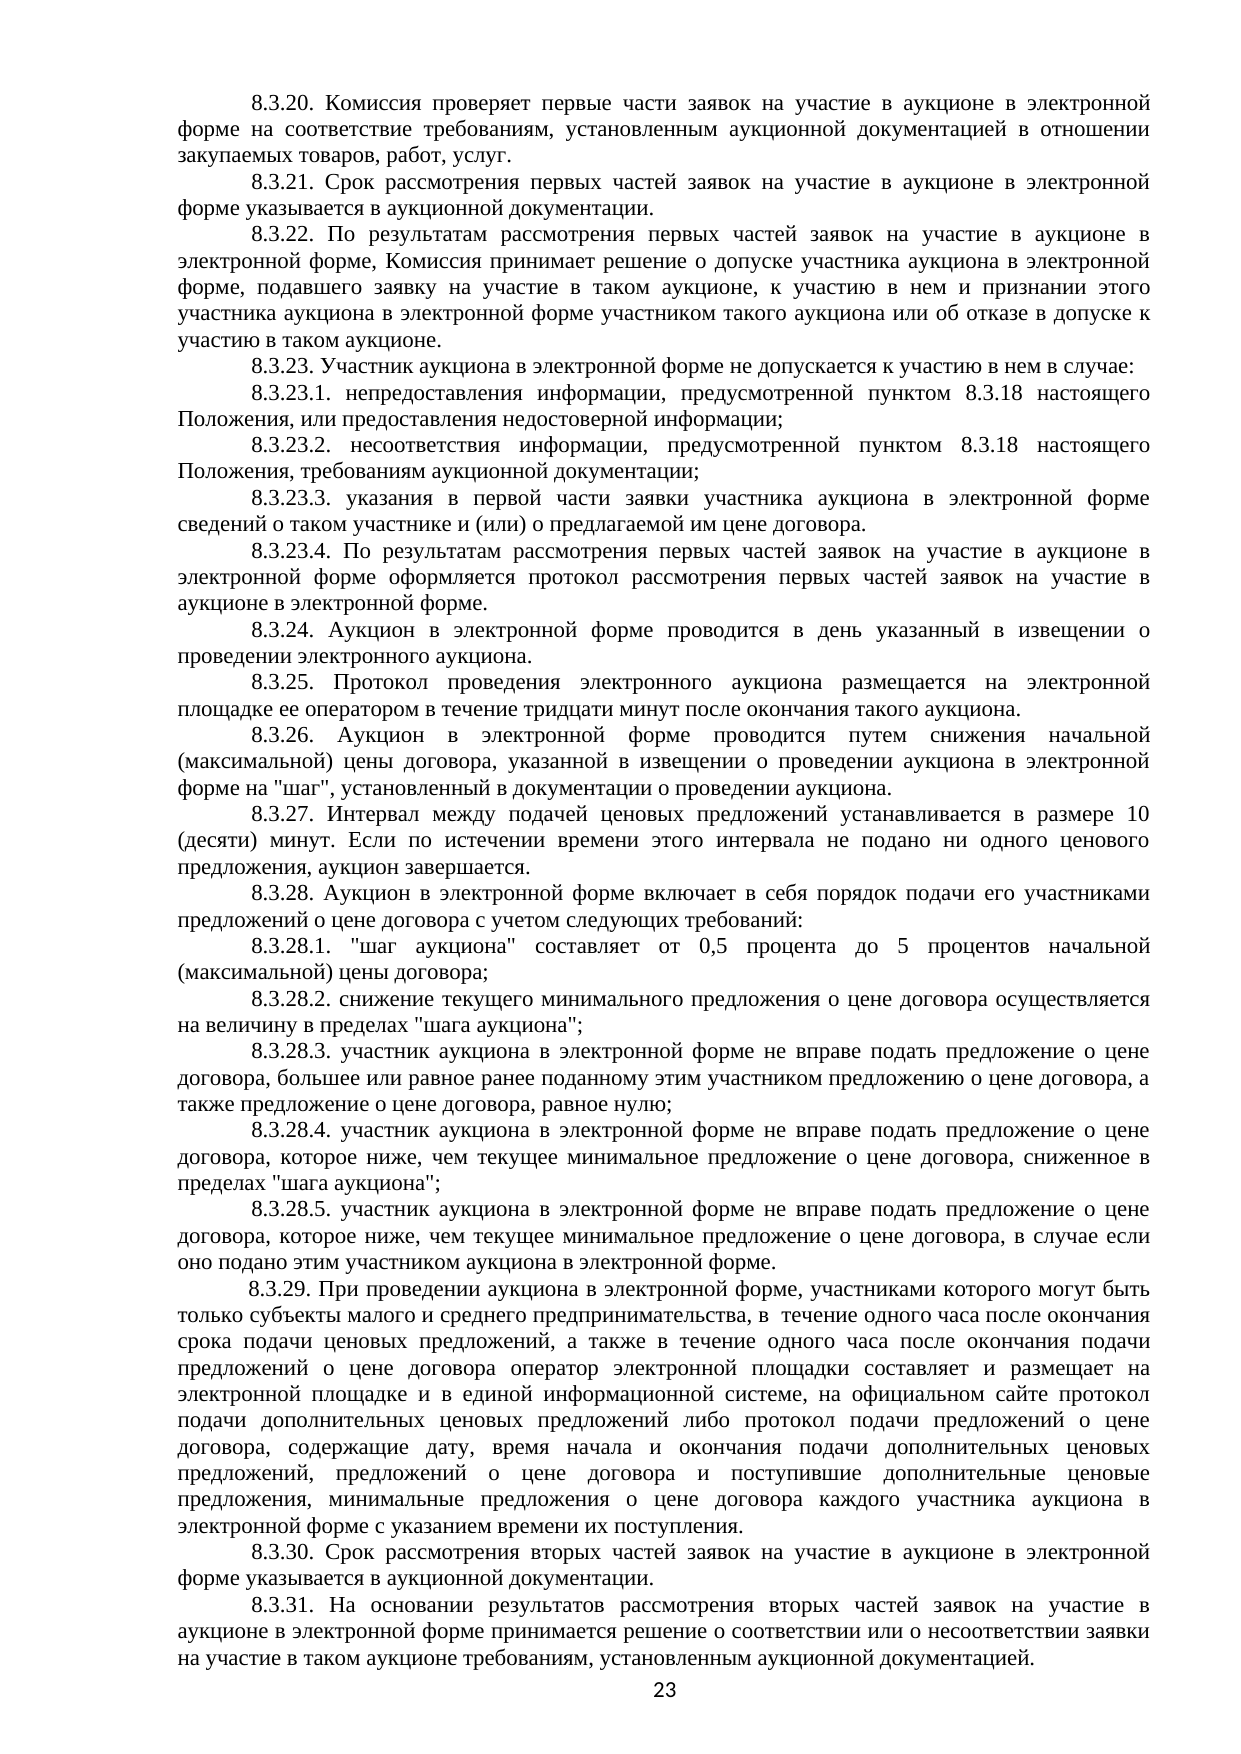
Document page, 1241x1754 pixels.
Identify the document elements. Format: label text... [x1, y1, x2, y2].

text 8.3.25. Протокол проведения электронного аукциона размещается на электронной площадке ее оператором в течение тридцати минут после окончания такого аукциона. [177, 668, 1152, 721]
text 8.3.20. Комиссия проверяет первые части заявок на участие в аукционе в электронной форме на соответствие требованиям, установленным аукционной документацией в отношении закупаемых товаров, работ, услуг. [177, 89, 1152, 168]
text 8.3.27. Интервал между подачей ценовых предложений устанавливается в размере 10 (десяти) минут. Если по истечении времени этого интервала не подано ни одного ценового предложения, аукцион завершается. [177, 800, 1152, 879]
text 8.3.23.2. несоответствия информации, предусмотренной пунктом 8.3.18 настоящего Положения, требованиям аукционной документации; [177, 431, 1152, 484]
text 8.3.28.2. снижение текущего минимального предложения о цене договора осуществляется на величину в пределах "шага аукциона"; [177, 985, 1152, 1037]
text 8.3.28.4. участник аукциона в электронной форме не вправе подать предложение о цене договора, которое ниже, чем текущее минимальное предложение о цене договора, сниженное в пределах "шага аукциона"; [177, 1116, 1152, 1196]
text 8.3.22. По результатам рассмотрения первых частей заявок на участие в аукционе в электронной форме, Комиссия принимает решение о допуске участника аукциона в электронной форме, подавшего заявку на участие в таком аукционе, к участию в нем и признании этого участника аукциона в электронной форме участником такого аукциона или об отказе в допуске к участию в таком аукционе. [177, 220, 1152, 352]
text 8.3.26. Аукцион в электронной форме проводится путем снижения начальной (максимальной) цены договора, указанной в извещении о проведении аукциона в электронной форме на "шаг", установленный в документации о проведении аукциона. [177, 721, 1152, 800]
text 8.3.28. Аукцион в электронной форме включает в себя порядок подачи его участниками предложений о цене договора с учетом следующих требований: [177, 879, 1152, 932]
text 8.3.28.1. "шаг аукциона" составляет от 0,5 процента до 5 процентов начальной (максимальной) цены договора; [177, 932, 1152, 985]
text 8.3.28.5. участник аукциона в электронной форме не вправе подать предложение о цене договора, которое ниже, чем текущее минимальное предложение о цене договора, в случае если оно подано этим участником аукциона в электронной форме. [177, 1196, 1152, 1274]
text 8.3.21. Срок рассмотрения первых частей заявок на участие в аукционе в электронной форме указывается в аукционной документации. [177, 168, 1152, 220]
text 8.3.28.3. участник аукциона в электронной форме не вправе подать предложение о цене договора, большее или равное ранее поданному этим участником предложению о цене договора, а также предложение о цене договора, равное нулю; [177, 1037, 1152, 1116]
text 8.3.31. На основании результатов рассмотрения вторых частей заявок на участие в аукционе в электронной форме принимается решение о соответствии или о несоответствии заявки на участие в таком аукционе требованиям, установленным аукционной документацией. [177, 1591, 1152, 1670]
text 8.3.23.4. По результатам рассмотрения первых частей заявок на участие в аукционе в электронной форме оформляется протокол рассмотрения первых частей заявок на участие в аукционе в электронной форме. [177, 537, 1152, 616]
text 8.3.23.3. указания в первой части заявки участника аукциона в электронной форме сведений о таком участнике и (или) о предлагаемой им цене договора. [177, 484, 1152, 537]
text 8.3.29. При проведении аукциона в электронной форме, участниками которого могут быть только субъекты малого и среднего предпринимательства, в течение одного часа после окончания срока подачи ценовых предложений, а также в течение одного часа после окончания подачи предложений о цене договора оператор электронной площадки составляет и размещает на электронной площадке и в единой информационной системе, на официальном сайте протокол подачи дополнительных ценовых предложений либо протокол подачи предложений о цене договора, содержащие дату, время начала и окончания подачи дополнительных ценовых предложений, предложений о цене договора и поступившие дополнительные ценовые предложения, минимальные предложения о цене договора каждого участника аукциона в электронной форме с указанием времени их поступления. [177, 1274, 1152, 1538]
text 8.3.23. Участник аукциона в электронной форме не допускается к участию в нем в случае: [177, 352, 1152, 378]
text 8.3.30. Срок рассмотрения вторых частей заявок на участие в аукционе в электронной форме указывается в аукционной документации. [177, 1538, 1152, 1591]
text 8.3.24. Аукцион в электронной форме проводится в день указанный в извещении о проведении электронного аукциона. [177, 616, 1152, 668]
text 8.3.23.1. непредоставления информации, предусмотренной пунктом 8.3.18 настоящего Положения, или предоставления недостоверной информации; [177, 378, 1152, 431]
